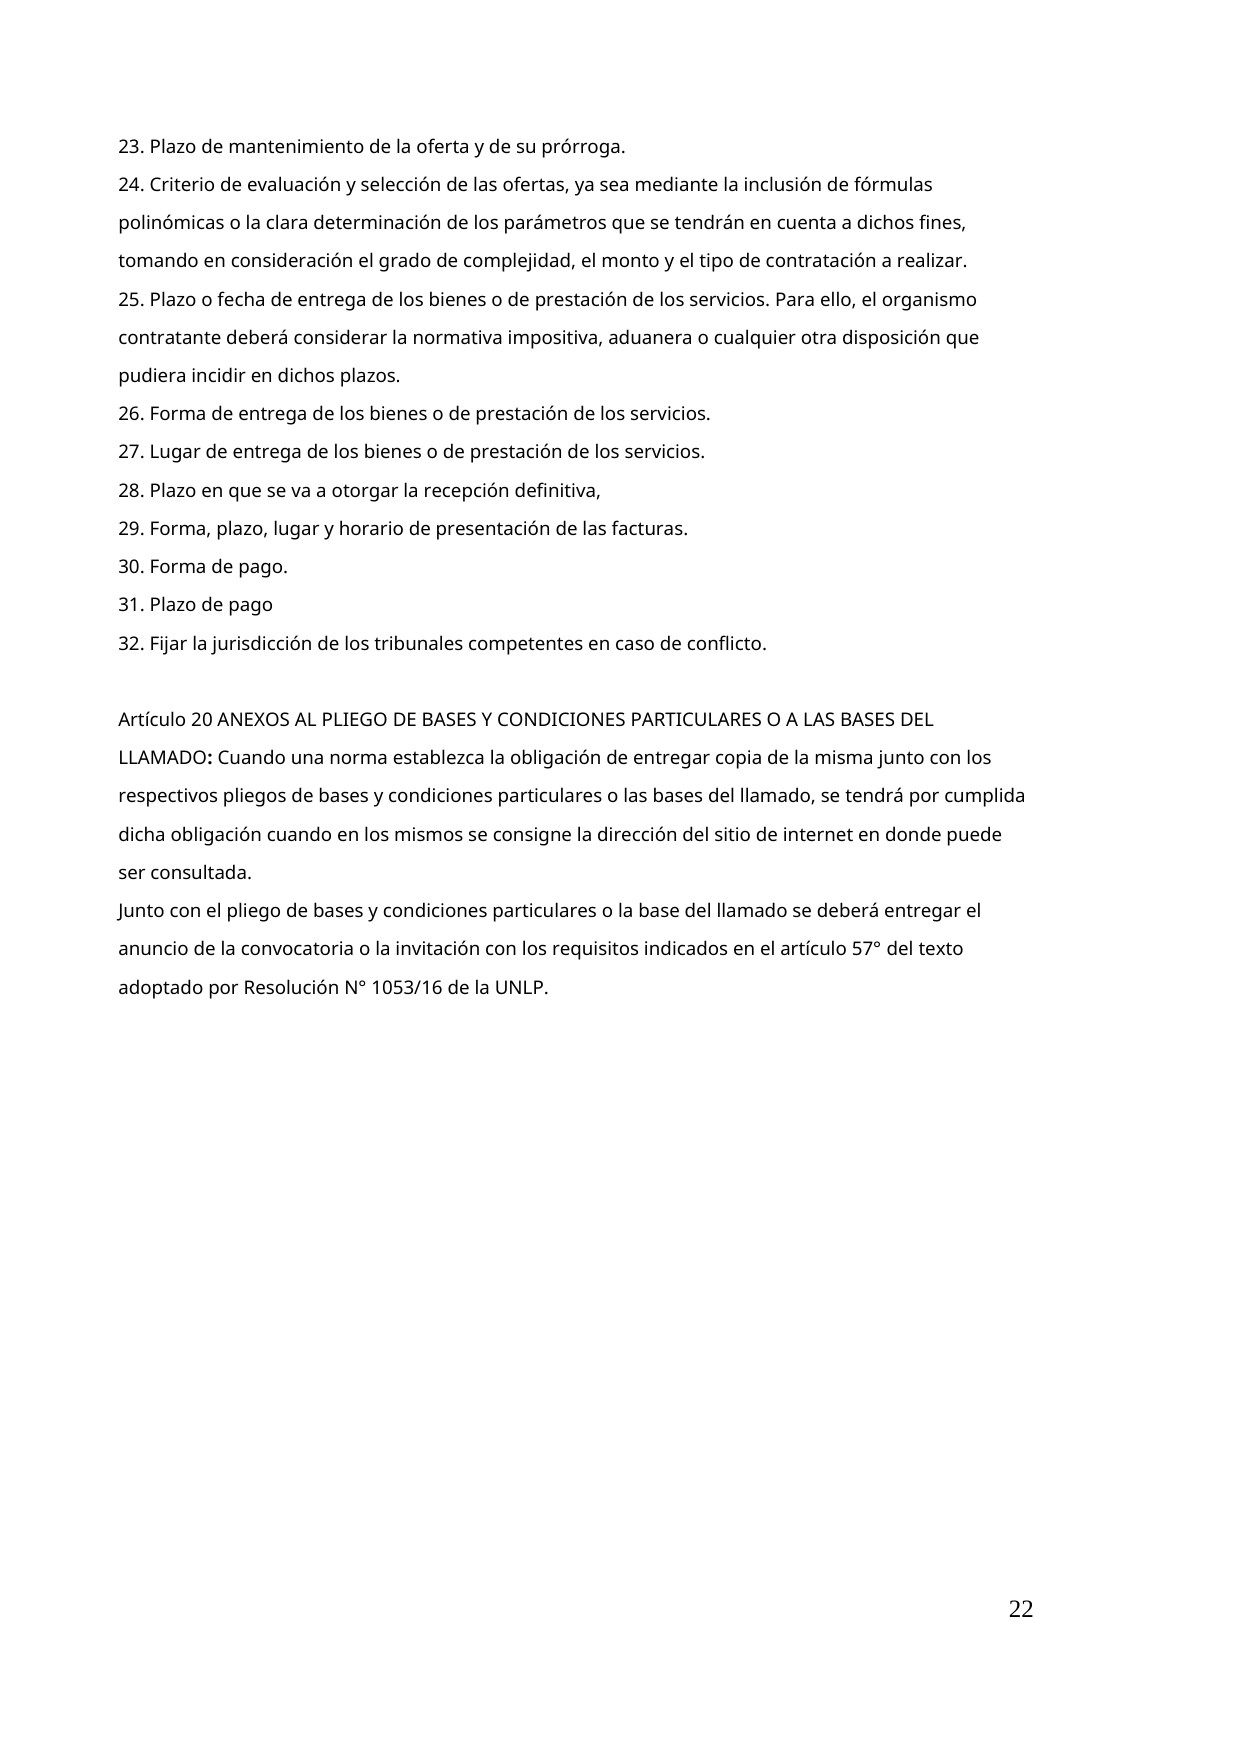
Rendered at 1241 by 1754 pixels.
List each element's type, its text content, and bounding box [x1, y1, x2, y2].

text Junto con el pliego de bases y condiciones particulares o la base del llamado se deberá entregar el anuncio de la convocatoria o la invitación con los requisitos indicados en el artículo 57° del texto adoptado por Resolución N° 1053/16 de la UNLP. [118, 897, 1033, 999]
text 24. Criterio de evaluación y selección de las ofertas, ya sea mediante la inclusión de fórmulas polinómicas o la clara determinación de los parámetros que se tendrán en cuenta a dichos fines, tomando en consideración el grado de complejidad, el monto y el tipo de contratación a realizar. [118, 171, 1033, 273]
text 31. Plazo de pago [118, 592, 1033, 617]
text 32. Fijar la jurisdicción de los tribunales competentes en caso de conflicto. [118, 630, 1033, 655]
text 28. Plazo en que se va a otorgar la recepción definitiva, [118, 477, 1033, 502]
text 23. Plazo de mantenimiento de la oferta y de su prórroga. [118, 133, 1033, 158]
text 25. Plazo o fecha de entrega de los bienes o de prestación de los servicios. Para ello, el organismo contratante deberá considerar la normativa impositiva, aduanera o cualquier otra disposición que pudiera incidir en dichos plazos. [118, 286, 1033, 388]
text 30. Forma de pago. [118, 553, 1033, 579]
text 27. Lugar de entrega de los bienes o de prestación de los servicios. [118, 439, 1033, 464]
text 29. Forma, plazo, lugar y horario de presentación de las facturas. [118, 515, 1033, 541]
text Artículo 20 ANEXOS AL PLIEGO DE BASES Y CONDICIONES PARTICULARES O A LAS BASES DEL LLAMADO: Cuando una norma establezca la obligación de entregar copia de la misma junto con los respectivos pliegos de bases y condiciones particulares o las bases del llamado, se tendrá por cumplida dicha obligación cuando en los mismos se consigne la dirección del sitio de internet en donde puede ser consultada. [118, 706, 1033, 885]
text 26. Forma de entrega de los bienes o de prestación de los servicios. [118, 401, 1033, 426]
